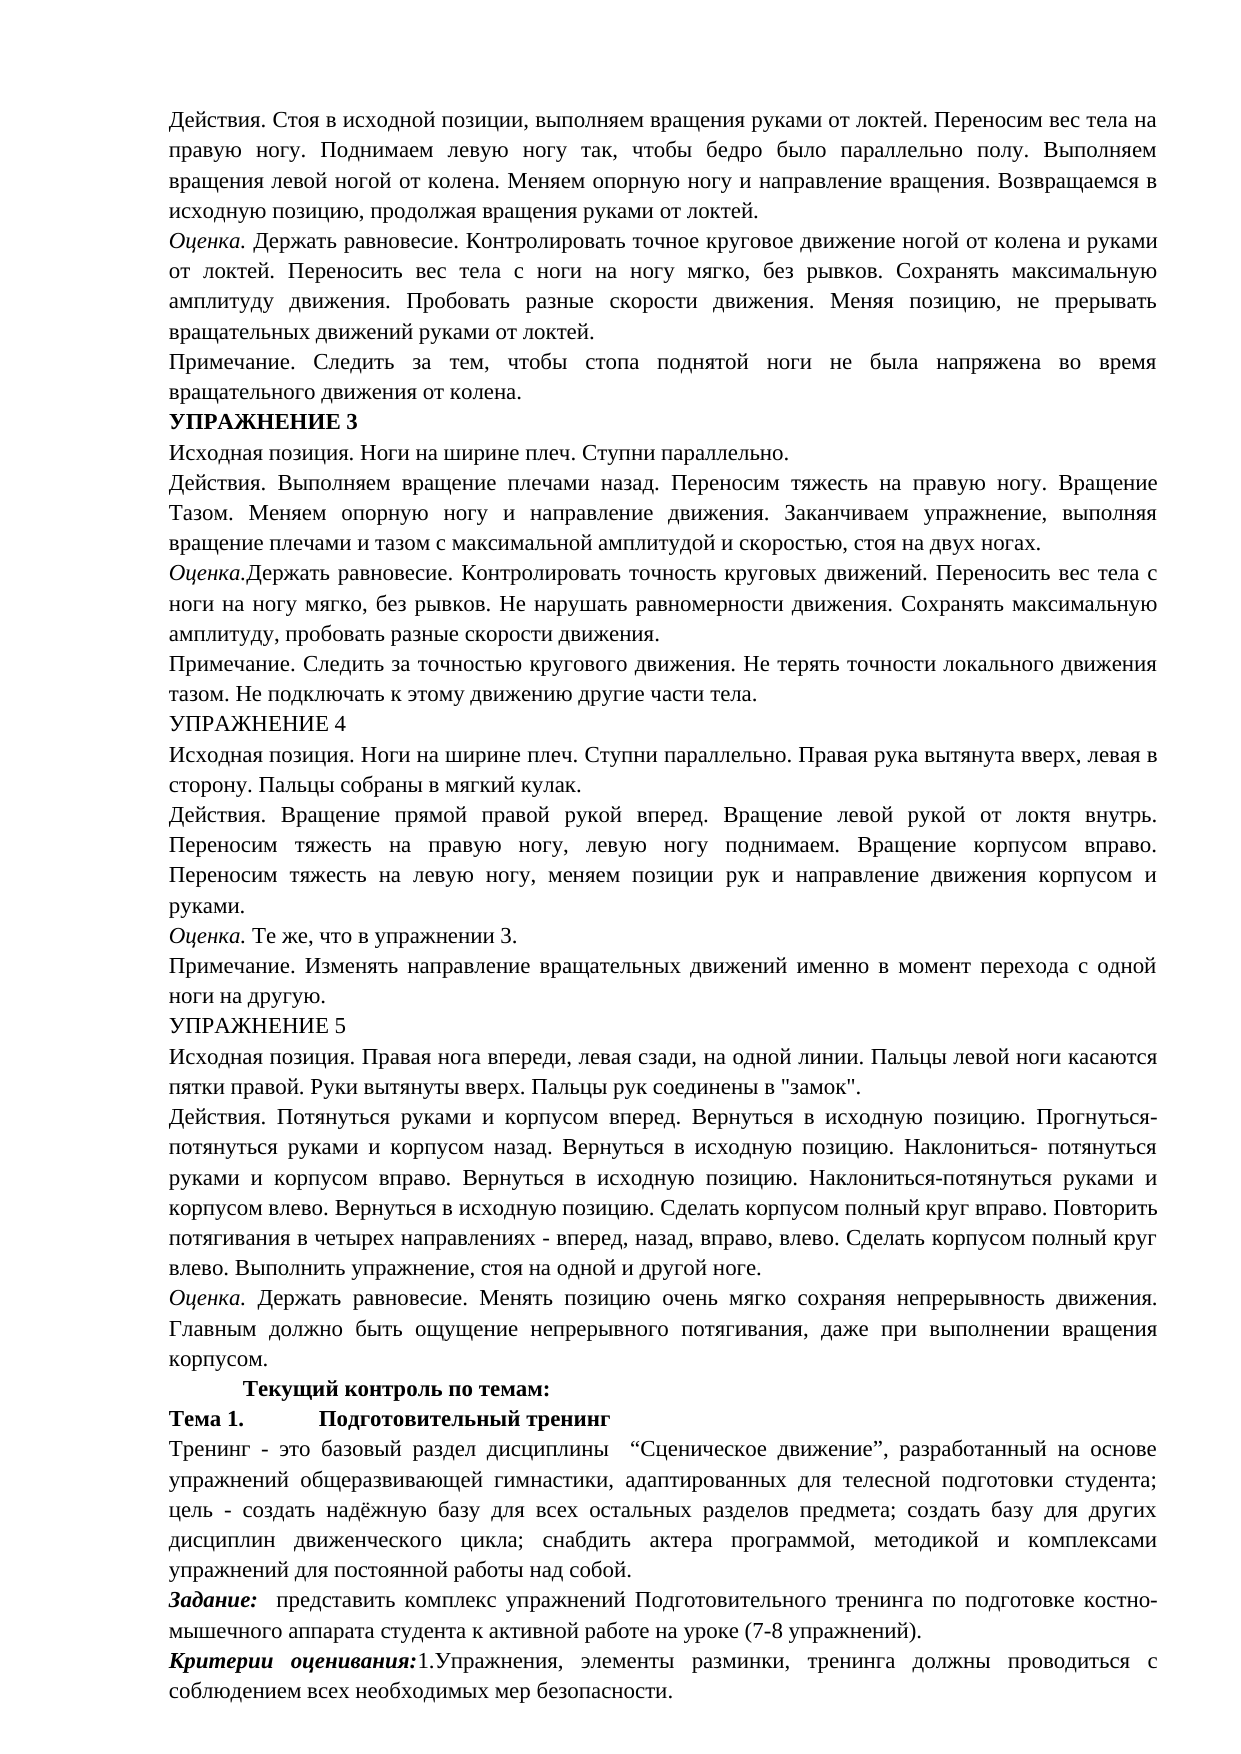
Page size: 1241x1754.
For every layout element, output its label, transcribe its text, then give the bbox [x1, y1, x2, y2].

text Тема 1. Подготовительный тренинг [169, 1405, 1159, 1432]
text УПРАЖНЕНИЕ 4 [169, 710, 1159, 737]
text Действия. Вращение прямой правой рукой вперед. Вращение левой рукой от локтя внутрь. Переносим тяжесть на правую ногу, левую ногу поднимаем. Вращение корпусом вправо. Переносим тяжесть на левую ногу, меняем позиции рук и направление движения корпусом и руками. [169, 801, 1159, 918]
text Примечание. Следить за тем, чтобы стопа поднятой ноги не была напряжена во время вращательного движения от колена. [169, 348, 1159, 404]
text УПРАЖНЕНИЕ 5 [169, 1012, 1159, 1039]
text Действия. Выполняем вращение плечами назад. Переносим тяжесть на правую ногу. Вращение Тазом. Меняем опорную ногу и направление движения. Заканчиваем упражнение, выполняя вращение плечами и тазом с максимальной амплитудой и скоростью, стоя на двух ногах. [169, 469, 1159, 556]
text Исходная позиция. Ноги на ширине плеч. Ступни параллельно. [169, 438, 1159, 465]
text Критерии оценивания:1.Упражнения, элементы разминки, тренинга должны проводиться с соблюдением всех необходимых мер безопасности. [169, 1647, 1159, 1703]
text Действия. Стоя в исходной позиции, выполняем вращения руками от локтей. Переносим вес тела на правую ногу. Поднимаем левую ногу так, чтобы бедро было параллельно полу. Выполняем вращения левой ногой от колена. Меняем опорную ногу и направление вращения. Возвращаемся в исходную позицию, продолжая вращения руками от локтей. [169, 106, 1159, 223]
text Оценка. Те же, что в упражнении 3. [169, 922, 1159, 948]
text Исходная позиция. Ноги на ширине плеч. Ступни параллельно. Правая рука вытянута вверх, левая в сторону. Пальцы собраны в мягкий кулак. [169, 741, 1159, 797]
text Действия. Потянуться руками и корпусом вперед. Вернуться в исходную позицию. Прогнуться-потянуться руками и корпусом назад. Вернуться в исходную позицию. Наклониться- потянуться руками и корпусом вправо. Вернуться в исходную позицию. Наклониться-потянуться руками и корпусом влево. Вернуться в исходную позицию. Сделать корпусом полный круг вправо. Повторить потягивания в четырех направлениях - вперед, назад, вправо, влево. Сделать корпусом полный круг влево. Выполнить упражнение, стоя на одной и другой ноге. [169, 1103, 1159, 1281]
text УПРАЖНЕНИЕ 3 [169, 408, 1159, 435]
text Примечание. Следить за точностью кругового движения. Не терять точности локального движения тазом. Не подключать к этому движению другие части тела. [169, 650, 1159, 707]
text Оценка. Держать равновесие. Контролировать точное круговое движение ногой от колена и руками от локтей. Переносить вес тела с ноги на ногу мягко, без рывков. Сохранять максимальную амплитуду движения. Пробовать разные скорости движения. Меняя позицию, не прерывать вращательных движений руками от локтей. [169, 227, 1159, 344]
text Исходная позиция. Правая нога впереди, левая сзади, на одной линии. Пальцы левой ноги касаются пятки правой. Руки вытянуты вверх. Пальцы рук соединены в "замок". [169, 1043, 1159, 1099]
text Текущий контроль по темам: [169, 1375, 1159, 1401]
text Задание: представить комплекс упражнений Подготовительного тренинга по подготовке костно-мышечного аппарата студента к активной работе на уроке (7-8 упражнений). [169, 1586, 1159, 1643]
text Примечание. Изменять направление вращательных движений именно в момент перехода с одной ноги на другую. [169, 952, 1159, 1009]
text Тренинг - это базовый раздел дисциплины “Сценическое движение”, разработанный на основе упражнений общеразвивающей гимнастики, адаптированных для телесной подготовки студента; цель - создать надёжную базу для всех остальных разделов предмета; создать базу для других дисциплин движенческого цикла; снабдить актера программой, методикой и комплексами упражнений для постоянной работы над собой. [169, 1435, 1159, 1583]
text Оценка.Держать равновесие. Контролировать точность круговых движений. Переносить вес тела с ноги на ногу мягко, без рывков. Не нарушать равномерности движения. Сохранять максимальную амплитуду, пробовать разные скорости движения. [169, 559, 1159, 646]
text Оценка. Держать равновесие. Менять позицию очень мягко сохраняя непрерывность движения. Главным должно быть ощущение непрерывного потягивания, даже при выполнении вращения корпусом. [169, 1284, 1159, 1371]
